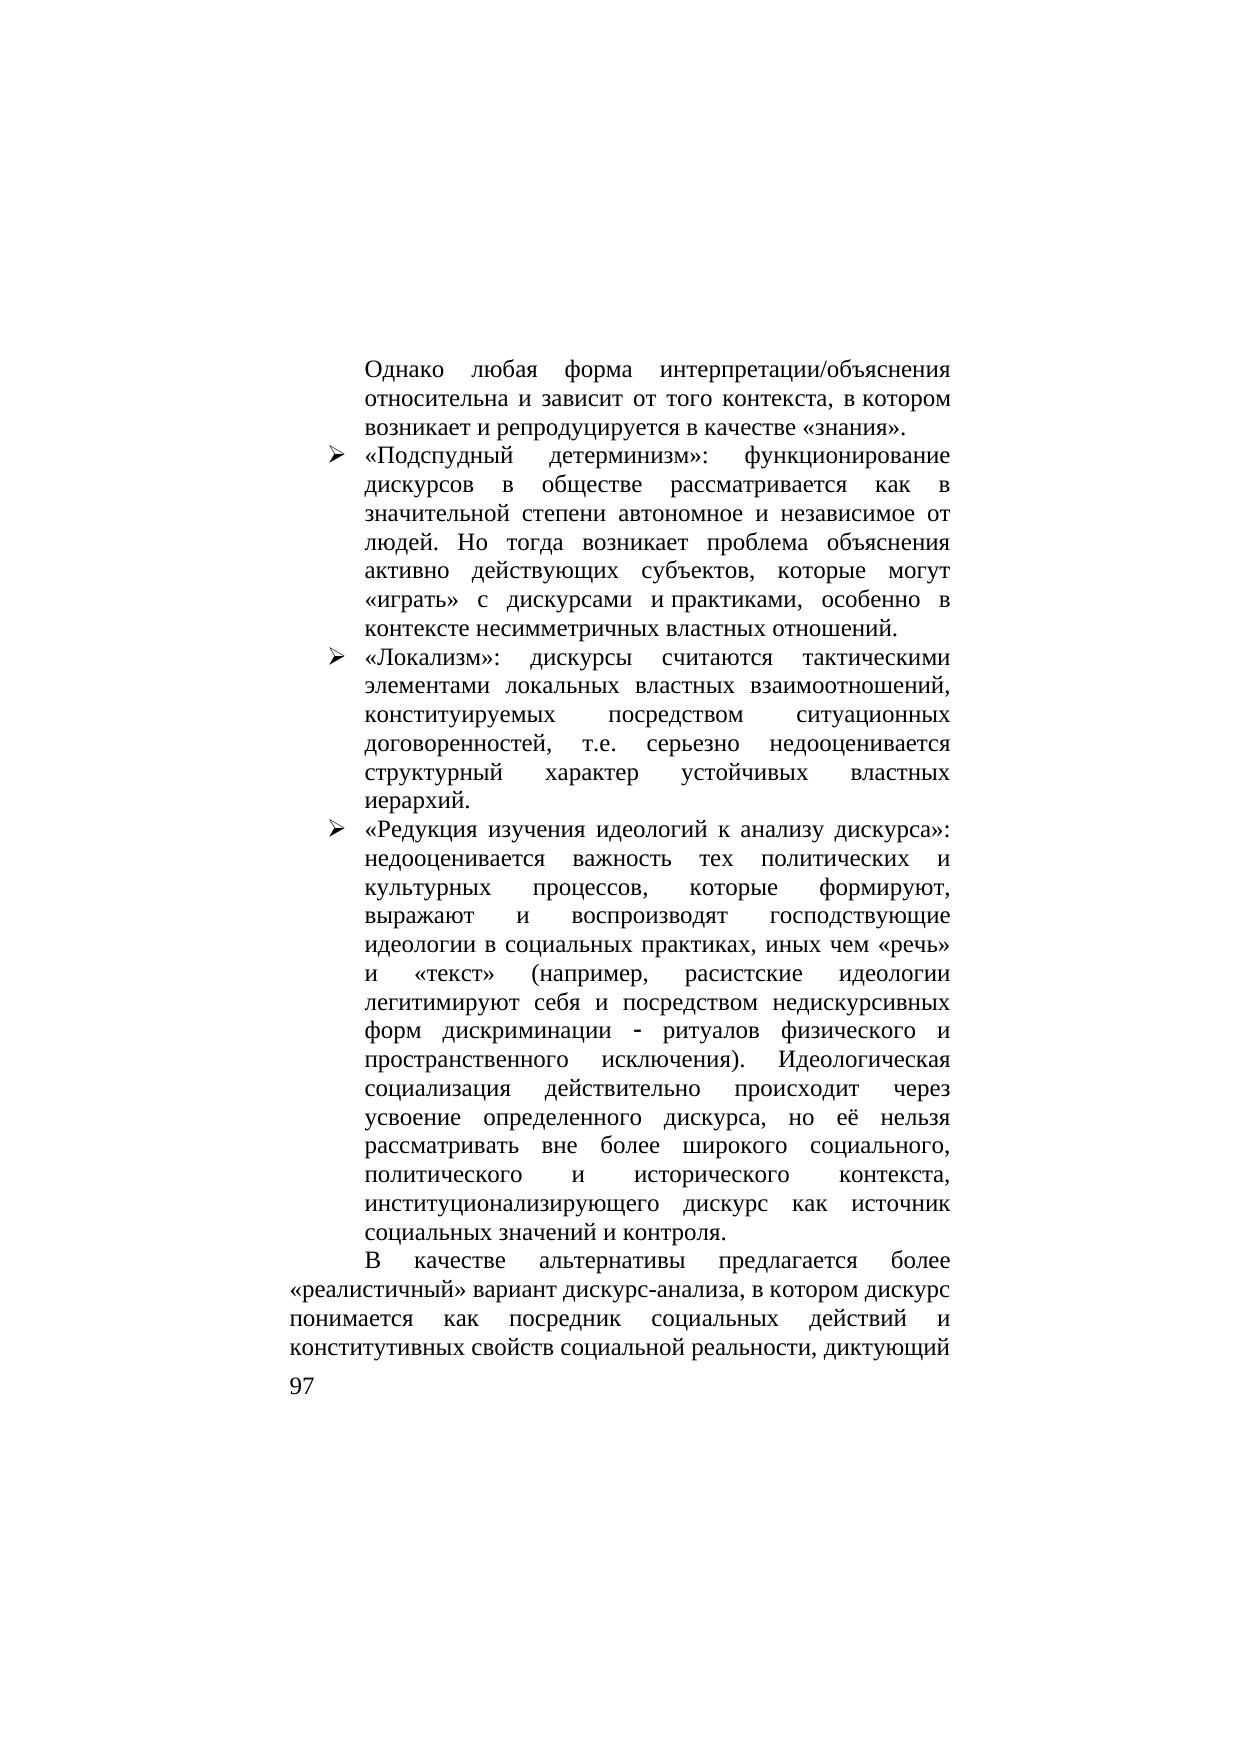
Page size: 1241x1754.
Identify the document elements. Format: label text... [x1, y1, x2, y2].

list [327, 354, 951, 441]
list «Редукция изучения идеологий к анализу дискурса»: недооценивается важность тех политических и культурных процессов, которые формируют, выражают и воспроизводят господствующие идеологии в социальных практиках, иных чем «речь» и «текст» (например, расистские идеологии легитимируют себя и посредством недискурсивных форм дискриминации ритуалов физического и пространственного исключения). Идеологическая социализация действительно происходит через усвоение определенного дискурса, но её нельзя рассматривать вне более широкого социального, политического и исторического контекста, институционализирующего дискурс как источник социальных значений и контроля. [327, 814, 951, 1246]
list «Локализм»: дискурсы считаются тактическими элементами локальных властных взаимоотношений, конституируемых посредством ситуационных договоренностей, т.е. серьезно недооценивается структурный характер устойчивых властных иерархий. [327, 642, 951, 814]
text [289, 1246, 951, 1361]
list «Подспудный детерминизм»: функционирование дискурсов в обществе рассматривается как в значительной степени автономное и независимое от людей. Но тогда возникает проблема объяснения активно действующих субъектов, которые могут «играть» с дискурсами и практиками, особенно в контексте несимметричных властных отношений. [327, 441, 951, 642]
